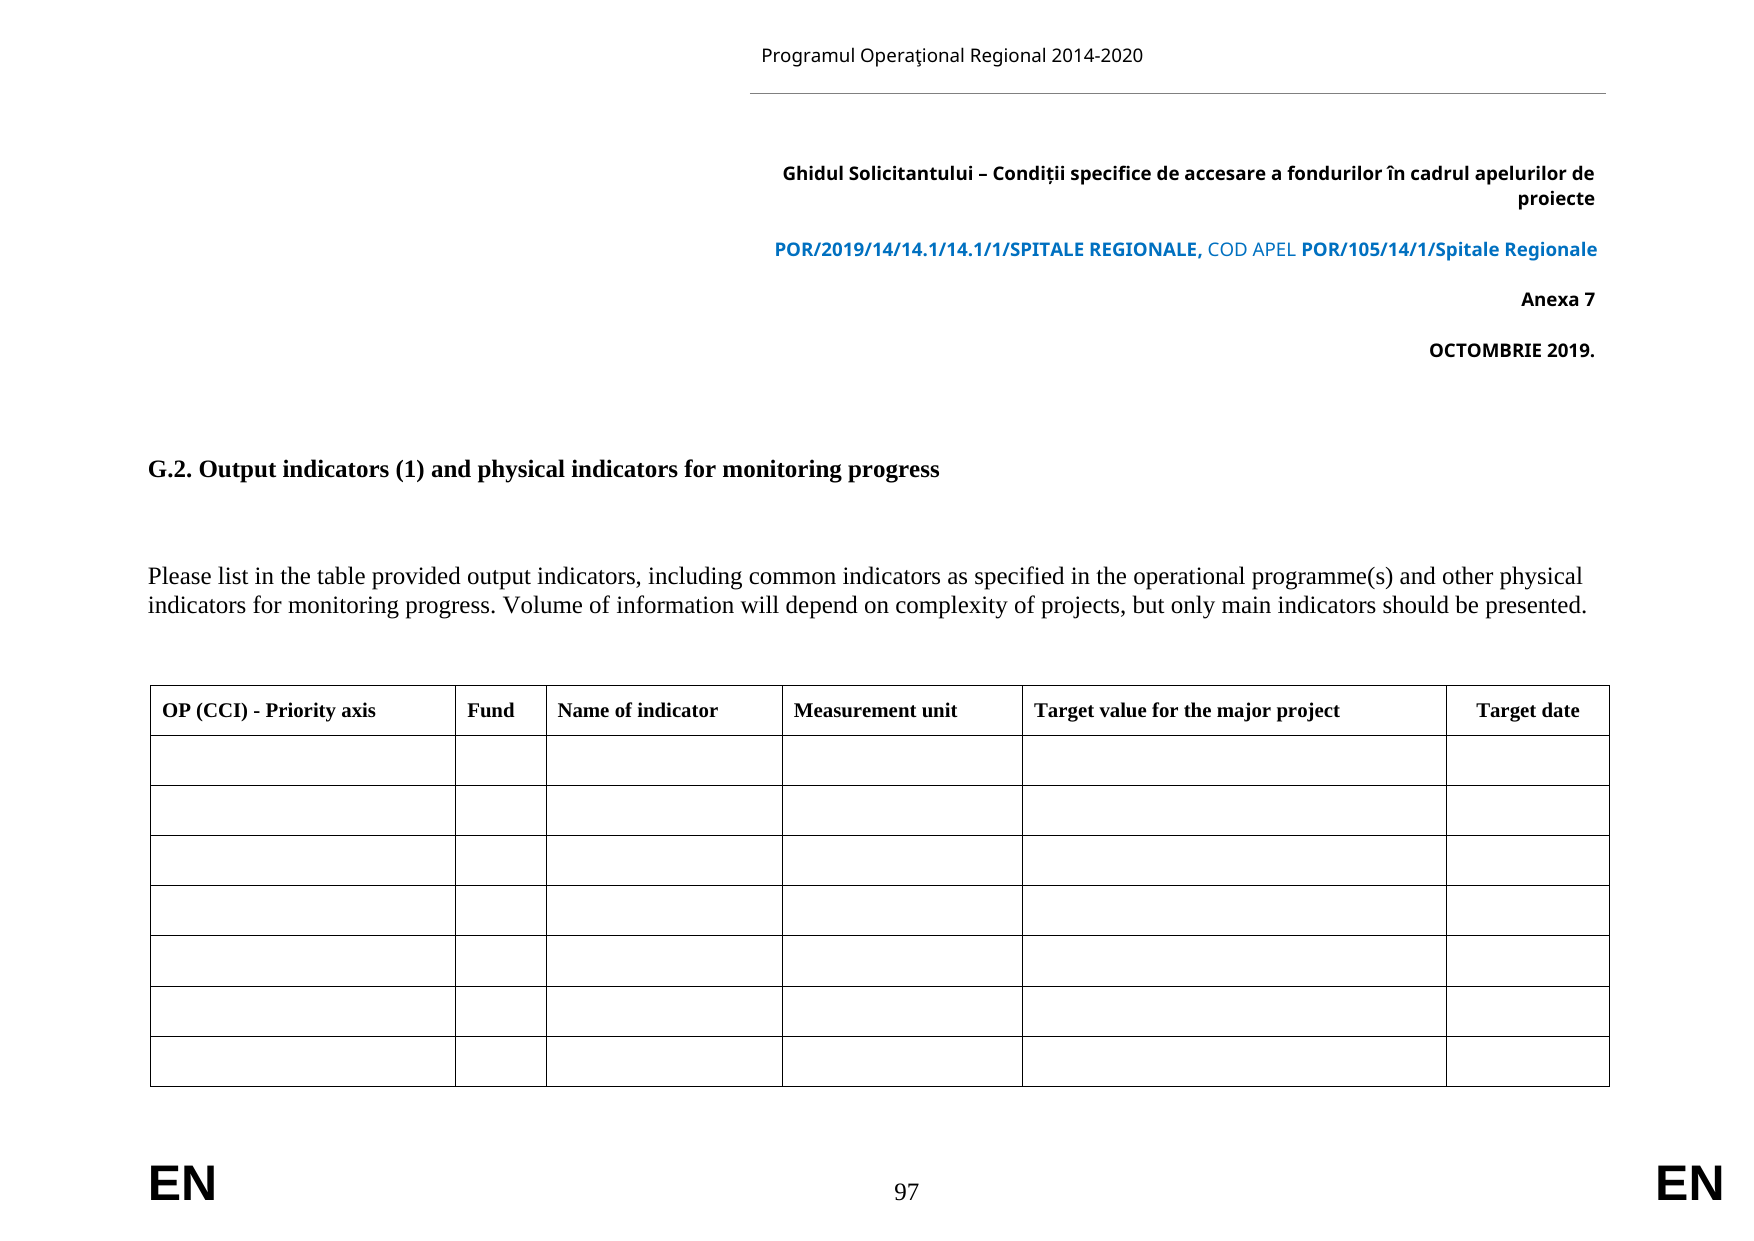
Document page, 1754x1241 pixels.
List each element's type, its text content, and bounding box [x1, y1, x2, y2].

table_cell [1023, 987, 1446, 1036]
table_cell [456, 1037, 546, 1086]
table_cell [151, 786, 455, 835]
table_cell [783, 836, 1022, 885]
table_header Name of indicator [547, 686, 782, 735]
table_cell [547, 836, 782, 885]
table_header OP (CCI) - Priority axis [151, 686, 455, 735]
table_cell [456, 936, 546, 986]
table_cell [151, 736, 455, 785]
table_cell [151, 836, 455, 885]
table_cell [1447, 886, 1609, 935]
table_cell [1447, 836, 1609, 885]
table_cell [1447, 1037, 1609, 1086]
table_cell [151, 987, 455, 1036]
table_cell [151, 936, 455, 986]
table_cell [151, 1037, 455, 1086]
table_cell [456, 736, 546, 785]
table_cell [1023, 836, 1446, 885]
table_cell [1023, 1037, 1446, 1086]
table_cell [783, 987, 1022, 1036]
subtitle G.2. Output indicators (1) and physical indicators for monitoring progress [148, 454, 1606, 482]
table_cell [456, 886, 546, 935]
table_cell [547, 936, 782, 986]
table_cell [1447, 987, 1609, 1036]
text Please list in the table provided output indicators, including common indicators as specified in the operational programme(s) and other physical indicators for monitoring progress. Volume of information will depend on complexity of projects, but only main indicators should be presented. [148, 561, 1606, 619]
table_cell [1023, 736, 1446, 785]
table_cell [1447, 786, 1609, 835]
table_cell [151, 886, 455, 935]
table_cell [547, 1037, 782, 1086]
table_cell [456, 786, 546, 835]
table_cell [1447, 736, 1609, 785]
table_cell [456, 987, 546, 1036]
table_cell [456, 836, 546, 885]
table_cell [547, 987, 782, 1036]
table_cell [783, 786, 1022, 835]
table_cell [1023, 786, 1446, 835]
table_cell [783, 886, 1022, 935]
table_header Fund [456, 686, 546, 735]
table_header Target date [1447, 686, 1609, 735]
table_cell [783, 736, 1022, 785]
table_cell [547, 786, 782, 835]
table_cell [1023, 886, 1446, 935]
table_cell [1023, 936, 1446, 986]
table_header Measurement unit [783, 686, 1022, 735]
table_cell [547, 886, 782, 935]
table_cell [547, 736, 782, 785]
table_cell [783, 1037, 1022, 1086]
table_cell [1447, 936, 1609, 986]
table_header Target value for the major project [1023, 686, 1446, 735]
table_cell [783, 936, 1022, 986]
